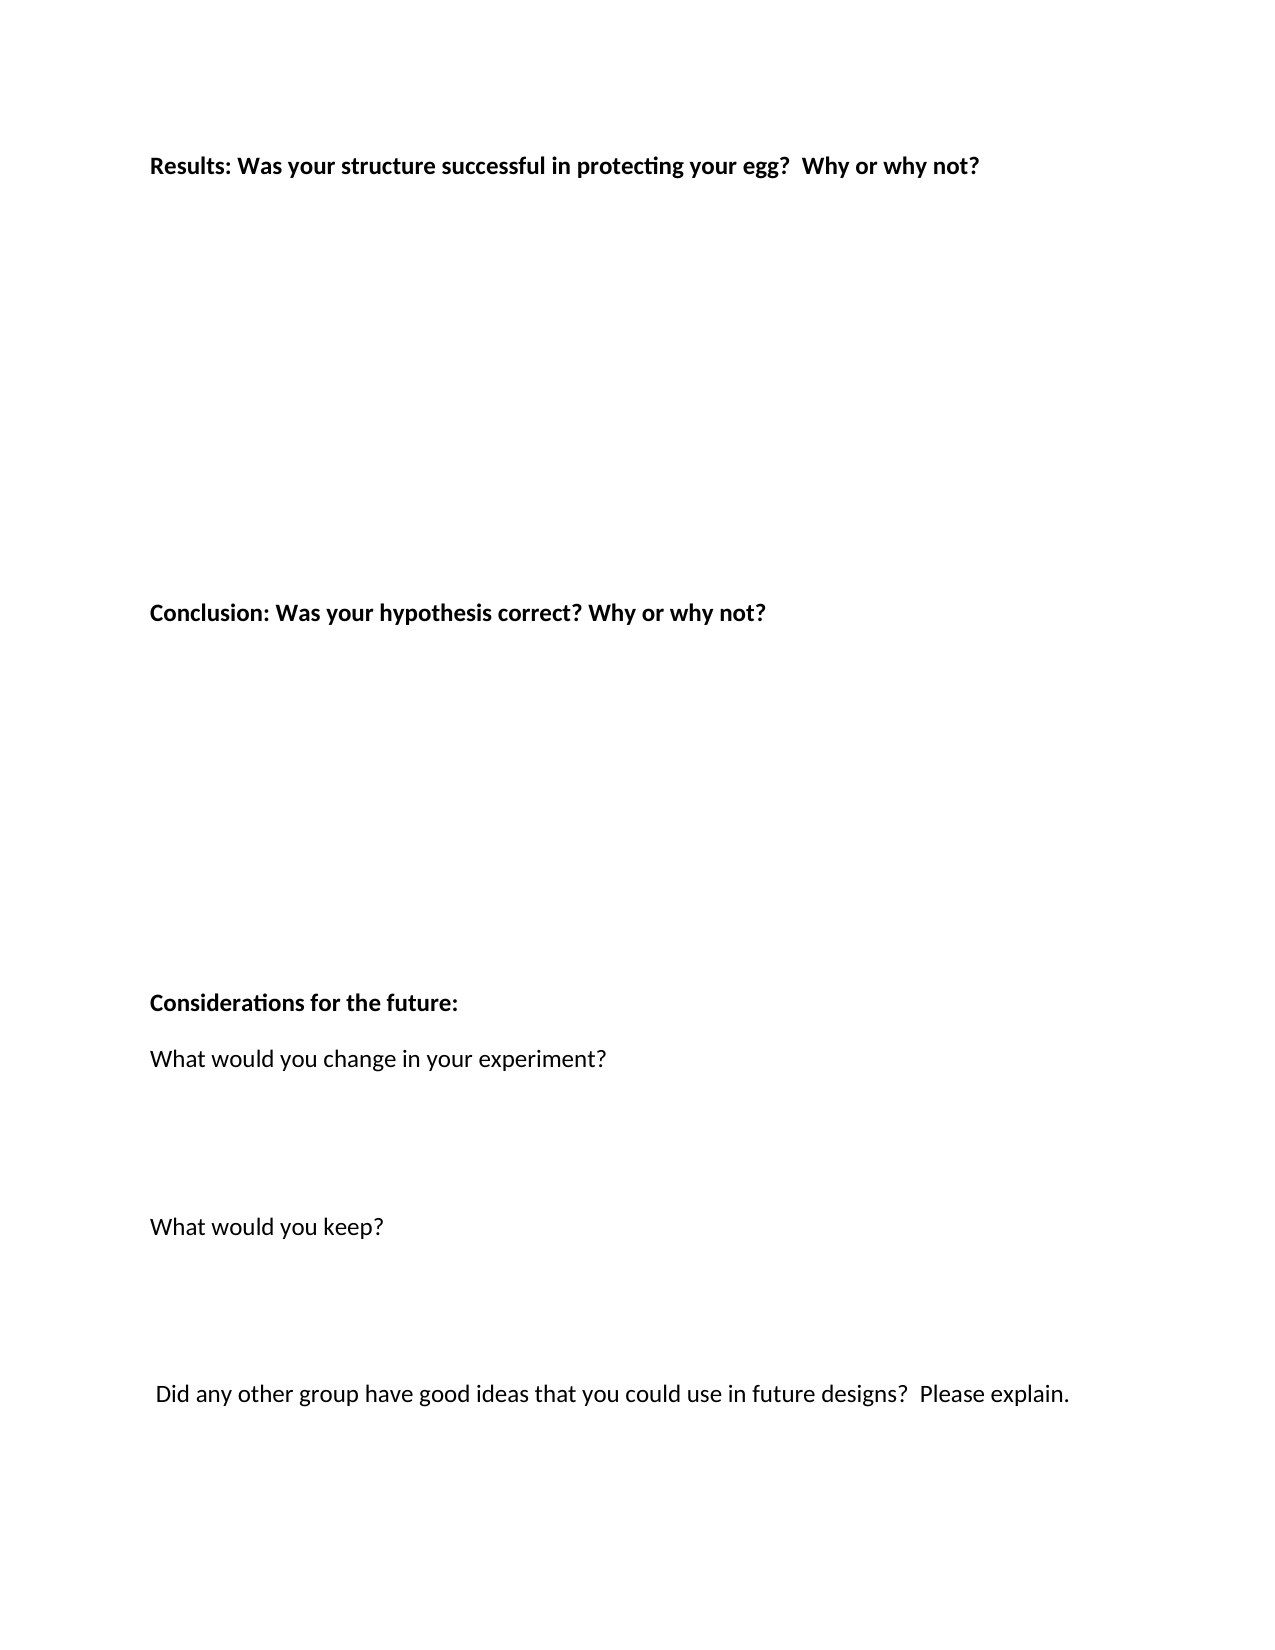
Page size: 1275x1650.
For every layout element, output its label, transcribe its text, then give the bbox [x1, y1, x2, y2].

text Did any other group have good ideas that you could use in future designs? Please explain. [150, 1378, 1125, 1409]
text Results: Was your structure successful in protecting your egg? Why or why not? [150, 150, 1125, 181]
text What would you change in your experiment? [150, 1043, 1125, 1074]
text Conclusion: Was your hypothesis correct? Why or why not? [150, 597, 1125, 627]
text What would you keep? [150, 1211, 1125, 1241]
text Considerations for the future: [150, 987, 1125, 1018]
